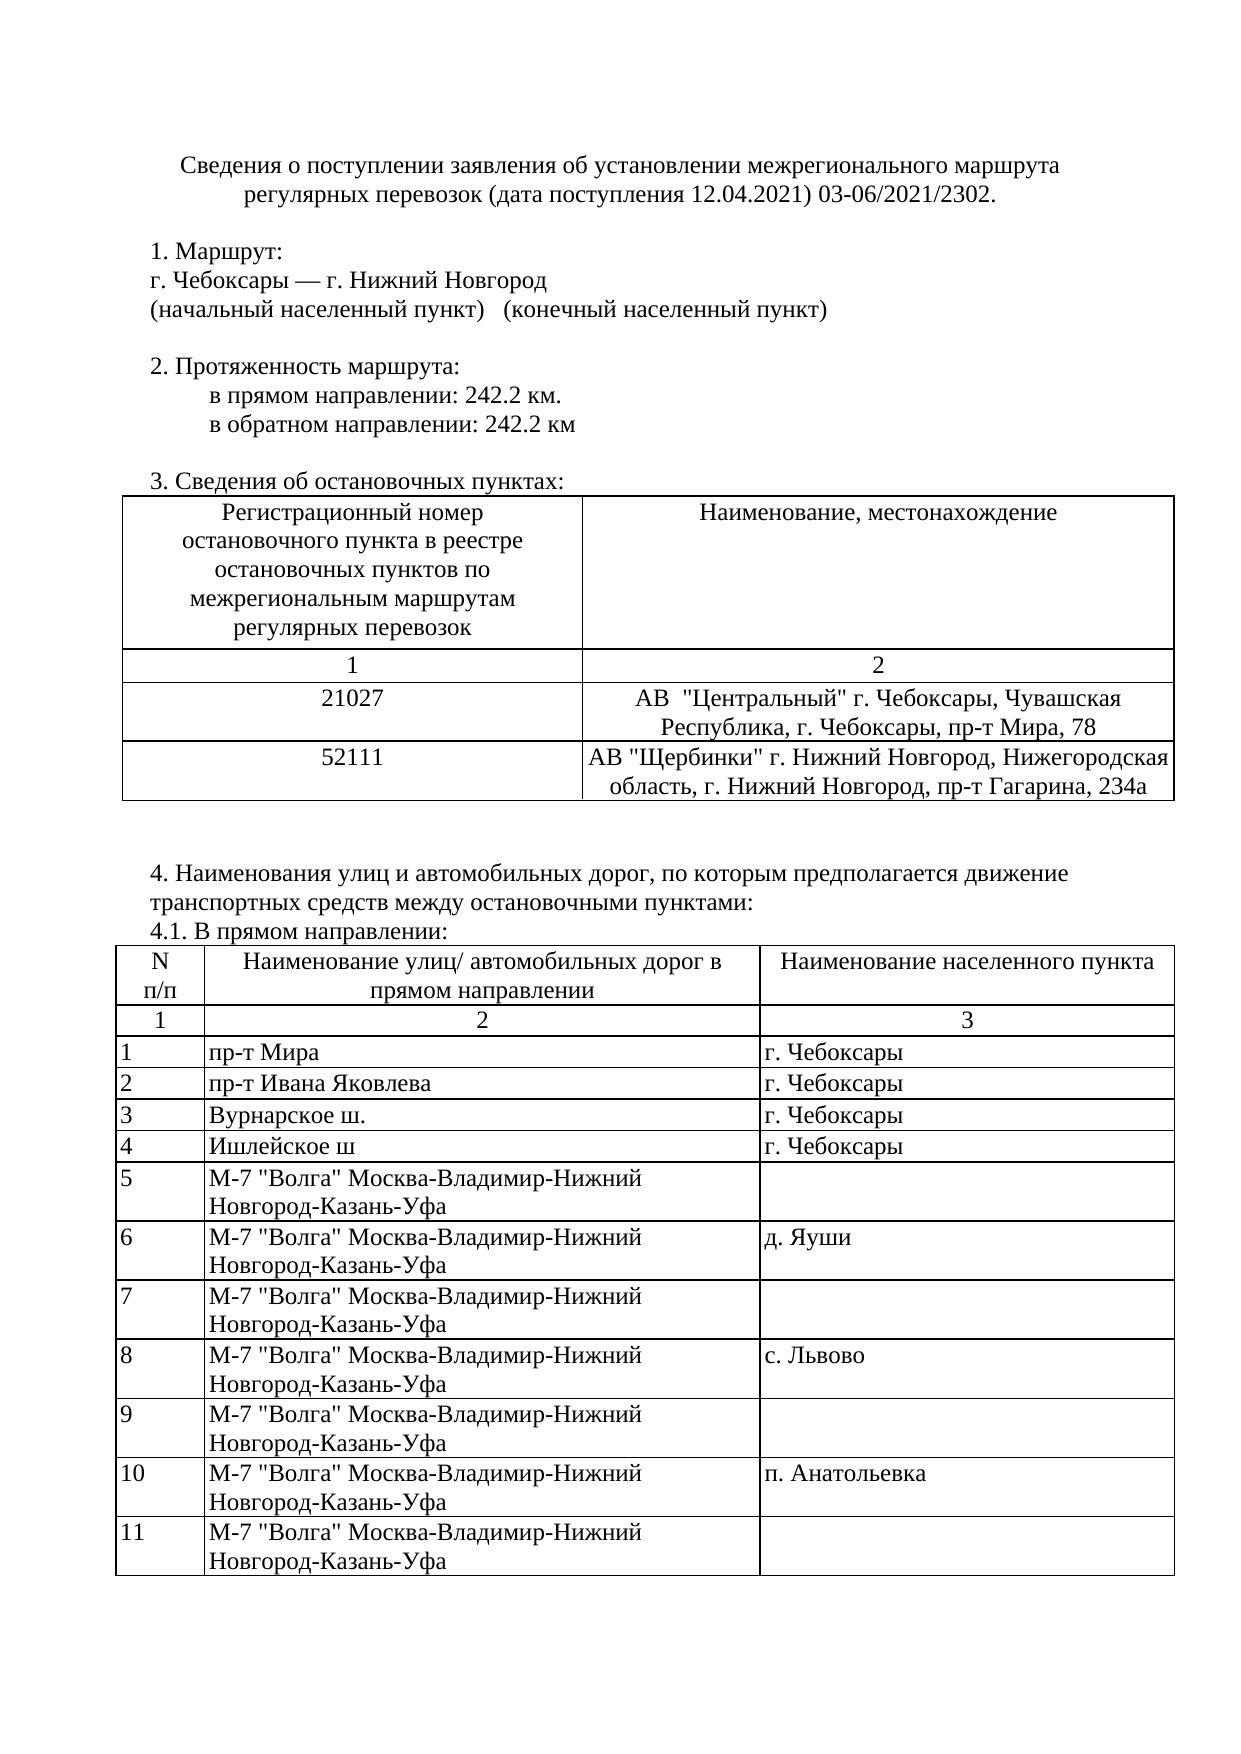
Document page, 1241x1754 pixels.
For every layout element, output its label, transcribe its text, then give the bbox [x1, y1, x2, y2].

table_cell 10 [117, 1458, 204, 1516]
text 1. Маршрут: [150, 236, 1090, 265]
table_cell г. Чебоксары [761, 1068, 1174, 1098]
table_cell 3 [761, 1006, 1174, 1035]
table_cell М-7 "Волга" Москва-Владимир-Нижний Новгород-Казань-Уфа [205, 1222, 759, 1279]
table_cell АВ "Центральный" г. Чебоксары, Чувашская Республика, г. Чебоксары, пр-т Мира, 78 [583, 683, 1173, 740]
table_cell [761, 1281, 1174, 1338]
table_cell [205, 1399, 759, 1456]
table_cell М-7 "Волга" Москва-Владимир-Нижний Новгород-Казань-Уфа [205, 1340, 759, 1397]
table_cell 8 [117, 1340, 204, 1397]
text Сведения о поступлении заявления об установлении межрегионального маршрута регулярных перевозок (дата поступления 12.04.2021) 03-06/2021/2302. [150, 150, 1090, 207]
text в обратном направлении: 242.2 км [150, 409, 1090, 437]
table_cell г. Чебоксары [761, 1131, 1174, 1161]
table_header Наименование населенного пункта [761, 946, 1174, 1004]
table_cell 6 [117, 1222, 204, 1279]
table_cell 1 [117, 1006, 204, 1035]
text 4. Наименования улиц и автомобильных дорог, по которым предполагается движение транспортных средств между остановочными пунктами: [150, 858, 1090, 916]
table_cell 2 [583, 650, 1173, 681]
table_cell [761, 1163, 1174, 1220]
table_cell 21027 [123, 683, 582, 740]
table_header N п/п [117, 946, 204, 1004]
table_cell д. Яуши [761, 1222, 1174, 1279]
table_cell 2 [117, 1068, 204, 1098]
text 3. Сведения об остановочных пунктах: [150, 466, 1090, 495]
table_cell Ишлейское ш [205, 1131, 759, 1161]
text г. Чебоксары — г. Нижний Новгород [150, 265, 1090, 294]
table_cell 1 [123, 650, 582, 681]
table_cell 1 [117, 1037, 204, 1067]
table_header Регистрационный номер остановочного пункта в реестре остановочных пунктов по межрегиональным маршрутам регулярных перевозок [123, 497, 582, 648]
table_cell пр-т Ивана Яковлева [205, 1068, 759, 1098]
table_header Наименование, местонахождение [583, 497, 1173, 648]
table_cell М-7 "Волга" Москва-Владимир-Нижний Новгород-Казань-Уфа [205, 1163, 759, 1220]
table_cell 11 [117, 1517, 204, 1574]
table_cell г. Чебоксары [761, 1037, 1174, 1067]
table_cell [205, 1517, 759, 1574]
table_cell 7 [117, 1281, 204, 1338]
table_cell пр-т Мира [205, 1037, 759, 1067]
table_cell г. Чебоксары [761, 1100, 1174, 1130]
table_cell 3 [117, 1100, 204, 1130]
table_cell [761, 1517, 1174, 1574]
table_cell п. Анатольевка [761, 1458, 1174, 1516]
table_cell 9 [117, 1399, 204, 1456]
table_cell 5 [117, 1163, 204, 1220]
text в прямом направлении: 242.2 км. [150, 380, 1090, 409]
table_cell 4 [117, 1131, 204, 1161]
table_cell М-7 "Волга" Москва-Владимир-Нижний Новгород-Казань-Уфа [205, 1281, 759, 1338]
table_cell [761, 1399, 1174, 1456]
table_cell Вурнарское ш. [205, 1100, 759, 1130]
text 2. Протяженность маршрута: [150, 351, 1090, 380]
table_header Наименование улиц/ автомобильных дорог в прямом направлении [205, 946, 759, 1004]
table_cell 52111 [123, 742, 582, 799]
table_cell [205, 1458, 759, 1516]
text (начальный населенный пункт) (конечный населенный пункт) [150, 294, 1090, 322]
table_cell АВ "Щербинки" г. Нижний Новгород, Нижегородская область, г. Нижний Новгород, пр-т Гагарина, 234а [583, 742, 1173, 799]
table_cell с. Львово [761, 1340, 1174, 1397]
table_cell 2 [205, 1006, 759, 1035]
text 4.1. В прямом направлении: [150, 916, 1090, 945]
